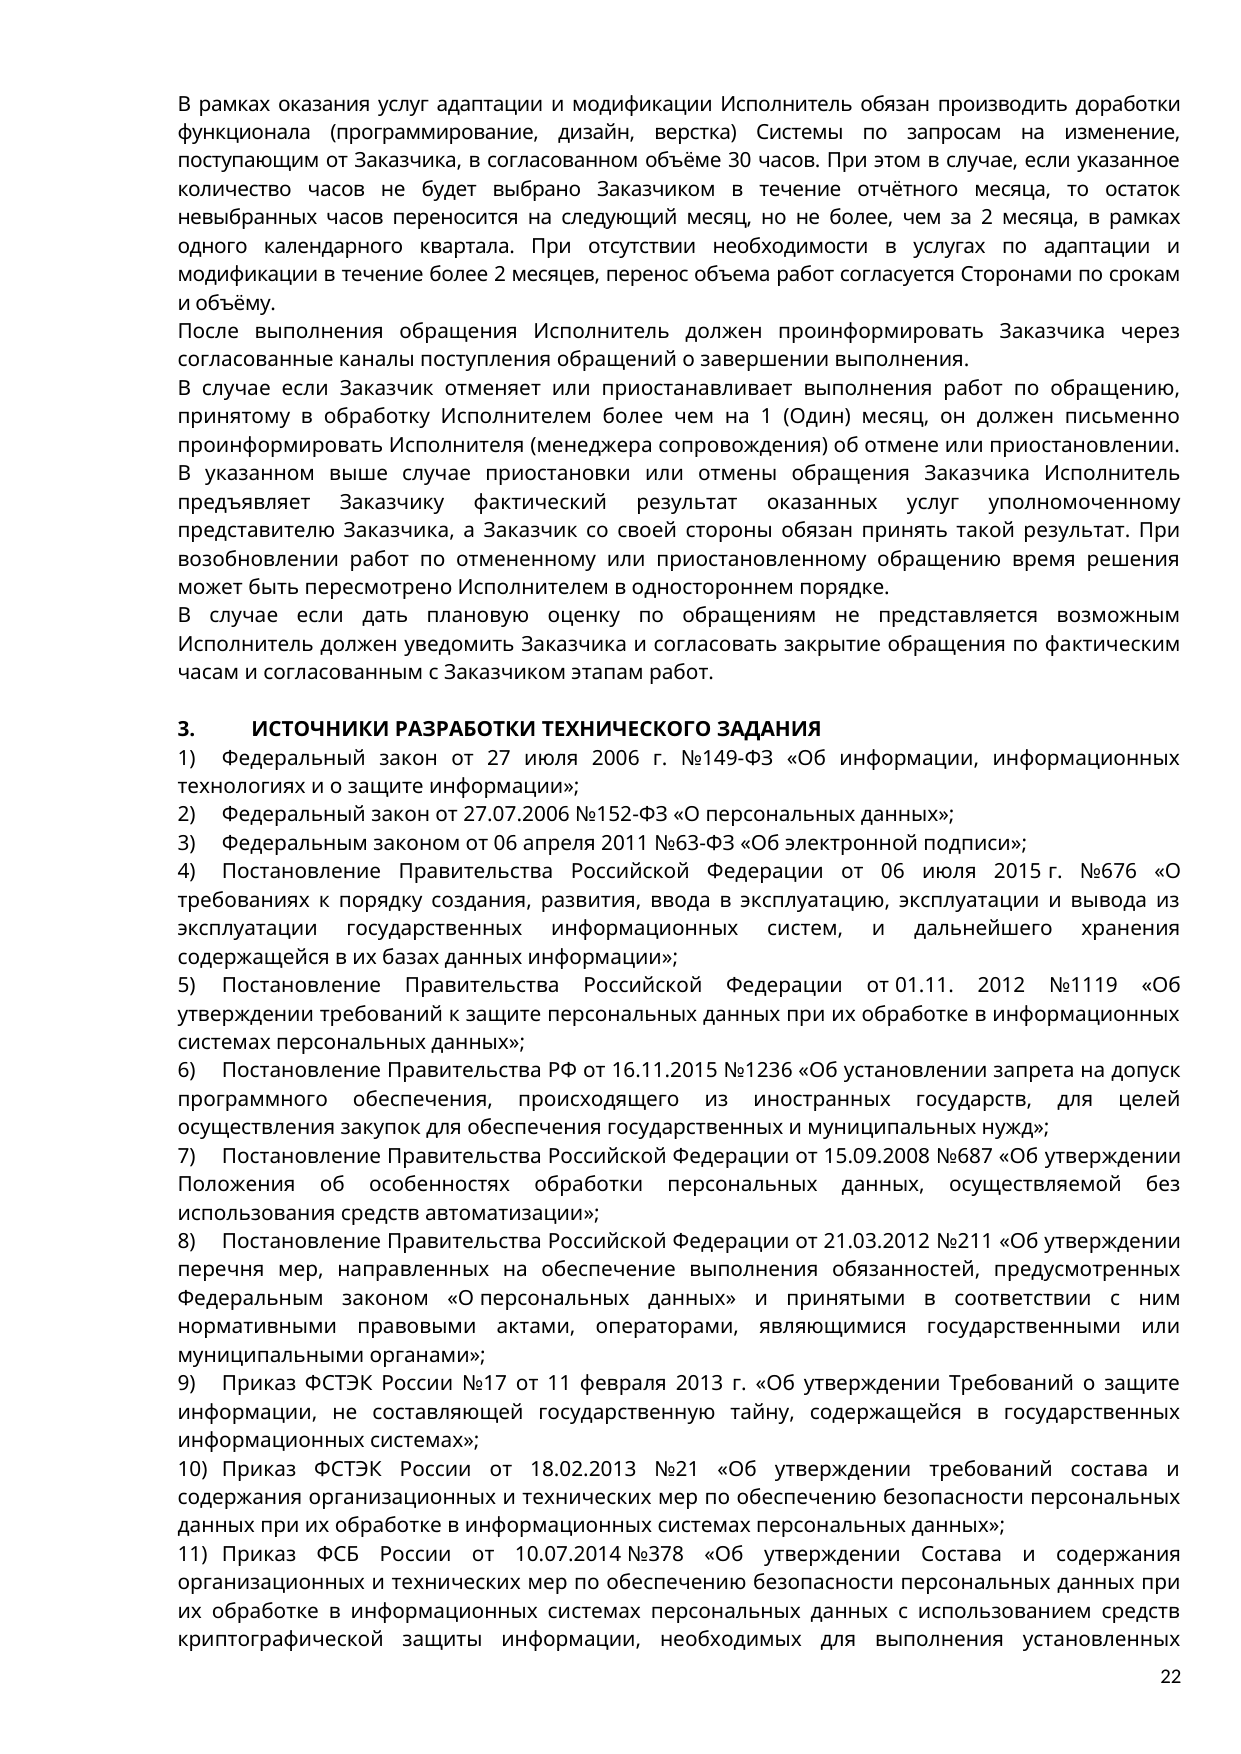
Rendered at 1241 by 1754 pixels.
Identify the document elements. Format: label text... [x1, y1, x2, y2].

list Постановление Правительства Российской Федерации от 01.11. 2012 №1119 «Об утверждении требований к защите персональных данных при их обработке в информационных системах персональных данных»; [177, 970, 1181, 1056]
list Постановление Правительства Российской Федерации от 21.03.2012 №211 «Об утверждении перечня мер, направленных на обеспечение выполнения обязанностей, предусмотренных Федеральным законом «О персональных данных» и принятыми в соответствии с ним нормативными правовыми актами, операторами, являющимися государственными или муниципальными органами»; [177, 1226, 1181, 1368]
list Постановление Правительства Российской Федерации от 15.09.2008 №687 «Об утверждении Положения об особенностях обработки персональных данных, осуществляемой без использования средств автоматизации»; [177, 1141, 1181, 1226]
text В случае если дать плановую оценку по обращениям не представляется возможным Исполнитель должен уведомить Заказчика и согласовать закрытие обращения по фактическим часам и согласованным с Заказчиком этапам работ. [177, 601, 1181, 686]
list Федеральный закон от 27 июля 2006 г. №149-ФЗ «Об информации, информационных технологиях и о защите информации»; [177, 743, 1181, 799]
list Постановление Правительства РФ от 16.11.2015 №1236 «Об установлении запрета на допуск программного обеспечения, происходящего из иностранных государств, для целей осуществления закупок для обеспечения государственных и муниципальных нужд»; [177, 1056, 1181, 1141]
subtitle ИСТОЧНИКИ РАЗРАБОТКИ ТЕХНИЧЕСКОГО ЗАДАНИЯ [177, 714, 1181, 743]
subtitle В рамках оказания услуг адаптации и модификации Исполнитель обязан производить доработки функционала (программирование, дизайн, верстка) Системы по запросам на изменение, поступающим от Заказчика, в согласованном объёме 30 часов. При этом в случае, если указанное количество часов не будет выбрано Заказчиком в течение отчётного месяца, то остаток невыбранных часов переносится на следующий месяц, но не более, чем за 2 месяца, в рамках одного календарного квартала. При отсутствии необходимости в услугах по адаптации и модификации в течение более 2 месяцев, перенос объема работ согласуется Сторонами по срокам и объёму. [177, 89, 1181, 316]
list Приказ ФСТЭК России №17 от 11 февраля 2013 г. «Об утверждении Требований о защите информации, не составляющей государственную тайну, содержащейся в государственных информационных системах»; [177, 1368, 1181, 1454]
list Постановление Правительства Российской Федерации от 06 июля 2015 г. №676 «О требованиях к порядку создания, развития, ввода в эксплуатацию, эксплуатации и вывода из эксплуатации государственных информационных систем, и дальнейшего хранения содержащейся в их базах данных информации»; [177, 856, 1181, 970]
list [177, 1539, 1181, 1653]
list Федеральным законом от 06 апреля 2011 №63-ФЗ «Об электронной подписи»; [177, 828, 1181, 856]
text После выполнения обращения Исполнитель должен проинформировать Заказчика через согласованные каналы поступления обращений о завершении выполнения. [177, 316, 1181, 373]
list Приказ ФСТЭК России от 18.02.2013 №21 «Об утверждении требований состава и содержания организационных и технических мер по обеспечению безопасности персональных данных при их обработке в информационных системах персональных данных»; [177, 1454, 1181, 1539]
text В случае если Заказчик отменяет или приостанавливает выполнения работ по обращению, принятому в обработку Исполнителем более чем на 1 (Один) месяц, он должен письменно проинформировать Исполнителя (менеджера сопровождения) об отмене или приостановлении. В указанном выше случае приостановки или отмены обращения Заказчика Исполнитель предъявляет Заказчику фактический результат оказанных услуг уполномоченному представителю Заказчика, а Заказчик со своей стороны обязан принять такой результат. При возобновлении работ по отмененному или приостановленному обращению время решения может быть пересмотрено Исполнителем в одностороннем порядке. [177, 373, 1181, 601]
list Федеральный закон от 27.07.2006 №152-ФЗ «О персональных данных»; [177, 799, 1181, 828]
